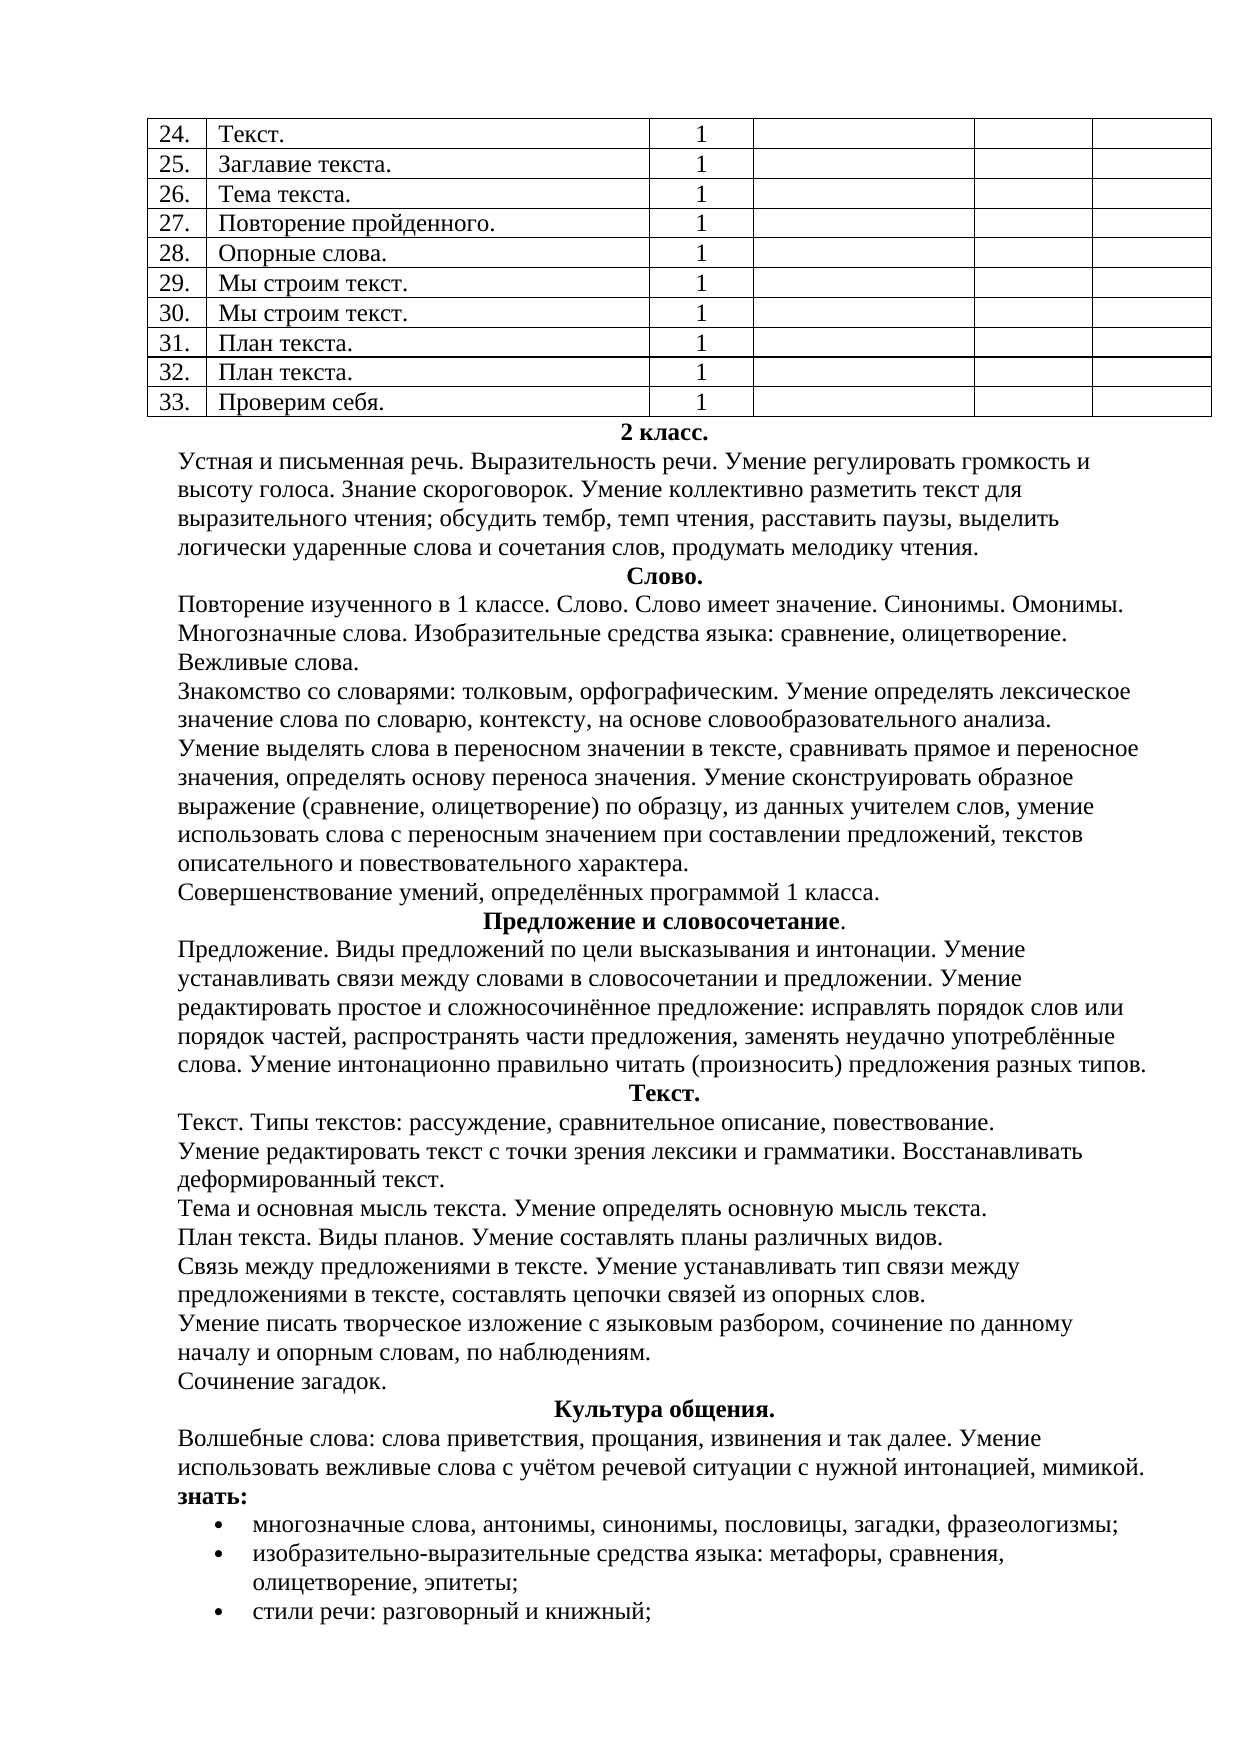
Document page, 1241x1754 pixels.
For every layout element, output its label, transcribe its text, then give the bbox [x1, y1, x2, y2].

table_cell [148, 298, 206, 327]
table_cell 1 [650, 238, 753, 267]
table_cell [754, 298, 974, 327]
table_cell [975, 358, 1092, 386]
table_cell [1093, 387, 1211, 416]
text Повторение изученного в 1 классе. Слово. Слово имеет значение. Синонимы. Омонимы. Многозначные слова. Изобразительные средства языка: сравнение, олицетворение. Вежливые слова. [177, 589, 1152, 676]
table_cell Опорные слова. [207, 238, 649, 267]
table_cell План текста. [207, 358, 649, 386]
text Текст. Типы текстов: рассуждение, сравнительное описание, повествование. [177, 1107, 1152, 1136]
table_cell [148, 387, 206, 416]
text Предложение. Виды предложений по цели высказывания и интонации. Умение устанавливать связи между словами в словосочетании и предложении. Умение редактировать простое и сложносочинённое предложение: исправлять порядок слов или порядок частей, распространять части предложения, заменять неудачно употреблённые слова. Умение интонационно правильно читать (произносить) предложения разных типов. [177, 934, 1152, 1078]
table_cell [975, 238, 1092, 267]
table_cell [754, 358, 974, 386]
table_cell [1093, 298, 1211, 327]
text Волшебные слова: слова приветствия, прощания, извинения и так далее. Умение использовать вежливые слова с учётом речевой ситуации с нужной интонацией, мимикой. [177, 1423, 1152, 1481]
table_cell [754, 268, 974, 297]
table_cell [1093, 268, 1211, 297]
table_cell [1093, 119, 1211, 148]
table_cell [754, 209, 974, 237]
table_cell Заглавие текста. [207, 149, 649, 178]
table_cell [975, 387, 1092, 416]
table_cell 1 [650, 298, 753, 327]
table_cell [975, 149, 1092, 178]
table_cell [754, 387, 974, 416]
table_cell [1093, 209, 1211, 237]
table_cell [148, 209, 206, 237]
text Сочинение загадок. [177, 1366, 1152, 1394]
table_cell [754, 238, 974, 267]
table_cell [1093, 149, 1211, 178]
table_cell Мы строим текст. [207, 268, 649, 297]
table_cell 1 [650, 387, 753, 416]
text Совершенствование умений, определённых программой 1 класса. [177, 877, 1152, 906]
table_cell [148, 119, 206, 148]
table_cell 1 [650, 209, 753, 237]
table_cell [754, 179, 974, 207]
table_cell Тема текста. [207, 179, 649, 207]
text знать: [177, 1481, 1152, 1509]
table_cell Проверим себя. [207, 387, 649, 416]
table_cell [975, 328, 1092, 356]
text Умение выделять слова в переносном значении в тексте, сравнивать прямое и переносное значения, определять основу переноса значения. Умение сконструировать образное выражение (сравнение, олицетворение) по образцу, из данных учителем слов, умение использовать слова с переносным значением при составлении предложений, текстов описательного и повествовательного характера. [177, 733, 1152, 877]
table_cell План текста. [207, 328, 649, 356]
table_cell [754, 119, 974, 148]
table_cell [754, 149, 974, 178]
table_cell [148, 358, 206, 386]
text Тема и основная мысль текста. Умение определять основную мысль текста. [177, 1193, 1152, 1222]
text Слово. [177, 561, 1152, 589]
list стили речи: разговорный и книжный; [215, 1596, 1152, 1624]
table_cell [148, 328, 206, 356]
table_cell 1 [650, 358, 753, 386]
text Умение редактировать текст с точки зрения лексики и грамматики. Восстанавливать деформированный текст. [177, 1136, 1152, 1193]
table_cell [975, 119, 1092, 148]
table_cell [975, 179, 1092, 207]
table_cell [148, 179, 206, 207]
text Знакомство со словарями: толковым, орфографическим. Умение определять лексическое значение слова по словарю, контексту, на основе словообразовательного анализа. [177, 676, 1152, 733]
table_cell Мы строим текст. [207, 298, 649, 327]
table_cell [754, 328, 974, 356]
text Связь между предложениями в тексте. Умение устанавливать тип связи между предложениями в тексте, составлять цепочки связей из опорных слов. [177, 1251, 1152, 1308]
table_cell [148, 268, 206, 297]
text План текста. Виды планов. Умение составлять планы различных видов. [177, 1222, 1152, 1251]
text Текст. [177, 1078, 1152, 1107]
table_cell [1093, 238, 1211, 267]
text Умение писать творческое изложение с языковым разбором, сочинение по данному началу и опорным словам, по наблюдениям. [177, 1308, 1152, 1366]
table_cell [975, 268, 1092, 297]
table_cell [148, 238, 206, 267]
text 2 класс. [177, 417, 1152, 446]
table_cell [975, 209, 1092, 237]
text Устная и письменная речь. Выразительность речи. Умение регулировать громкость и высоту голоса. Знание скороговорок. Умение коллективно разметить текст для выразительного чтения; обсудить тембр, темп чтения, расставить паузы, выделить логически ударенные слова и сочетания слов, продумать мелодику чтения. [177, 446, 1152, 561]
text Культура общения. [177, 1394, 1152, 1423]
list многозначные слова, антонимы, синонимы, пословицы, загадки, фразеологизмы; [215, 1509, 1152, 1538]
table_cell Повторение пройденного. [207, 209, 649, 237]
list изобразительно-выразительные средства языка: метафоры, сравнения, олицетворение, эпитеты; [215, 1538, 1152, 1596]
table_cell 1 [650, 179, 753, 207]
table_cell [1093, 179, 1211, 207]
table_cell 1 [650, 328, 753, 356]
table_cell [1093, 358, 1211, 386]
table_cell Текст. [207, 119, 649, 148]
table_cell [975, 298, 1092, 327]
table_cell 1 [650, 149, 753, 178]
table_cell [148, 149, 206, 178]
table_cell 1 [650, 268, 753, 297]
text Предложение и словосочетание. [177, 906, 1152, 934]
table_cell 1 [650, 119, 753, 148]
table_cell [1093, 328, 1211, 356]
